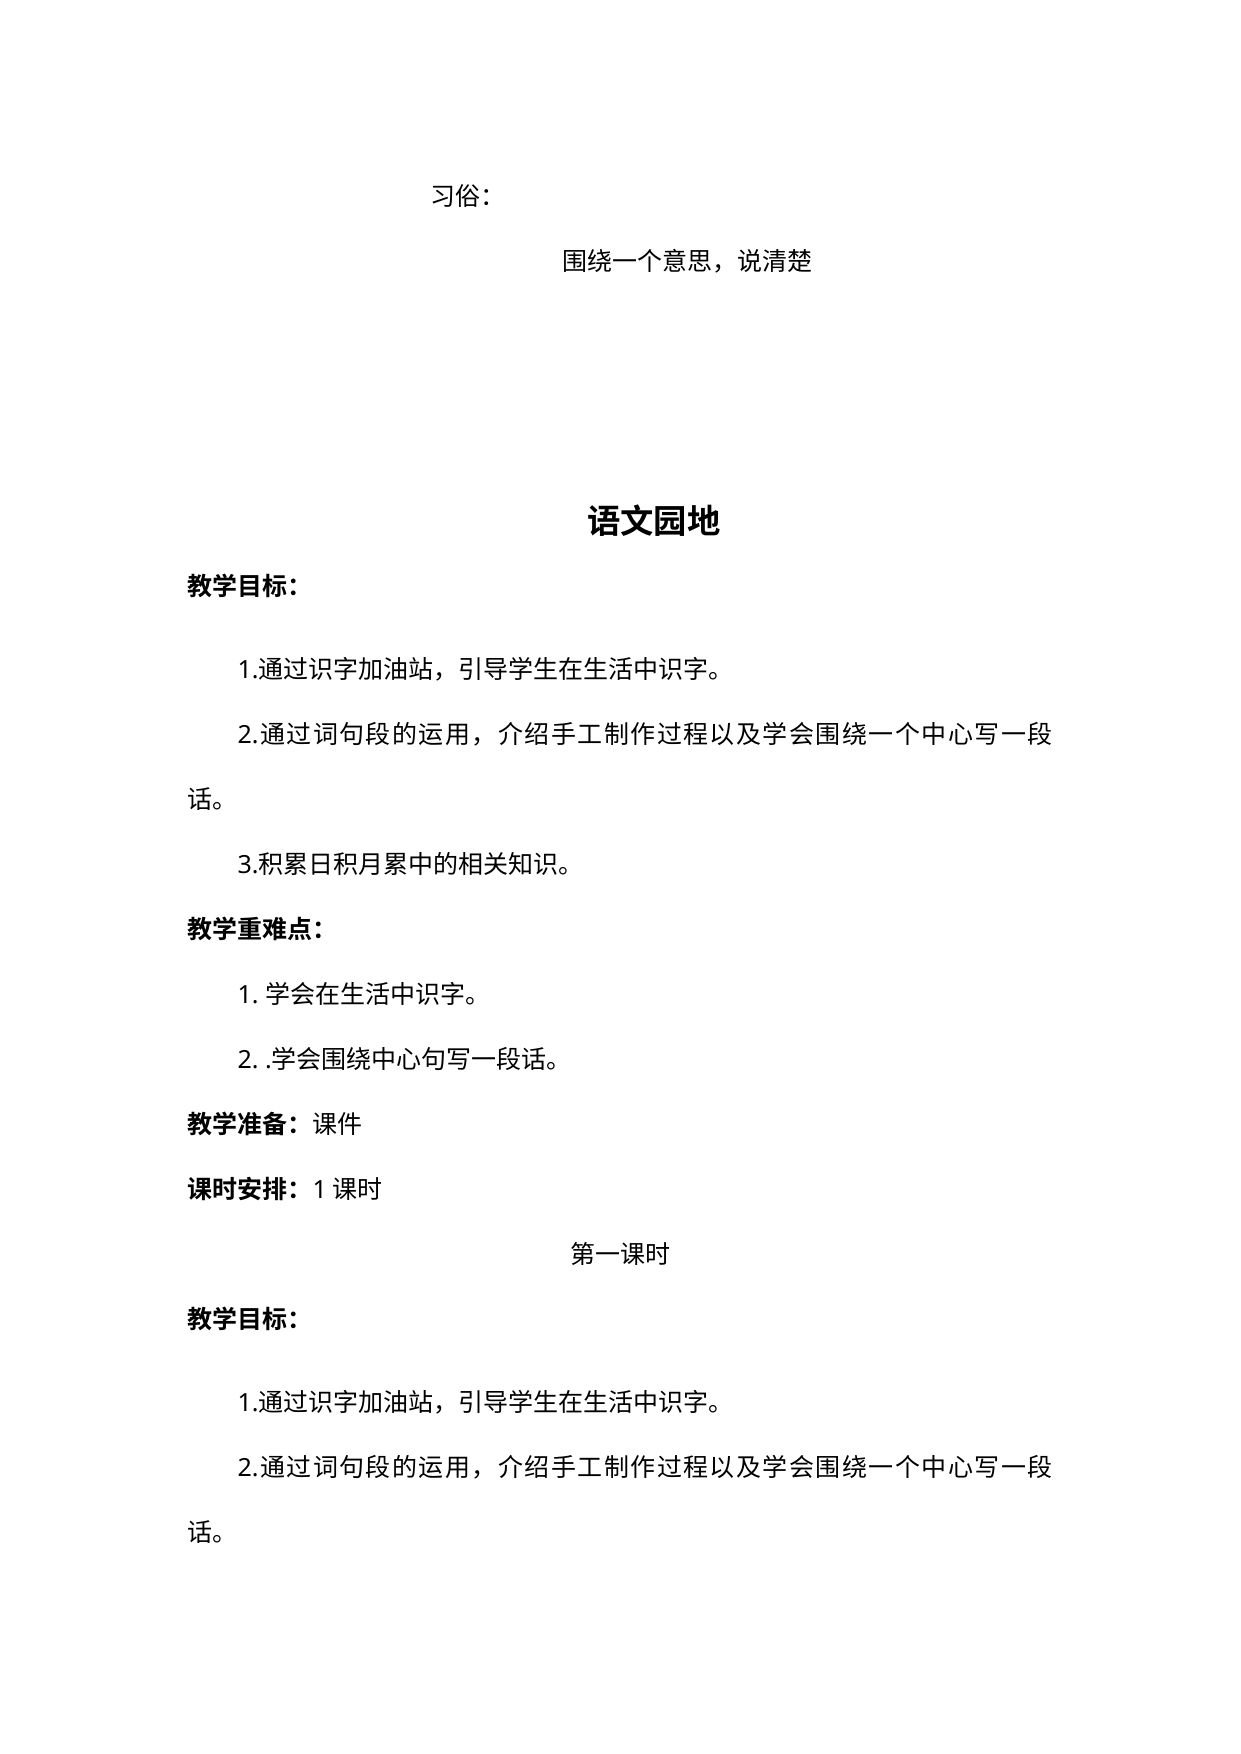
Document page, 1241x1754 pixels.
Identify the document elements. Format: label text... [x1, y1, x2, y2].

text 2.通过词句段的运用，介绍手工制作过程以及学会围绕一个中心写一段话。 [187, 700, 1053, 830]
list 教学目标： [187, 552, 1053, 617]
text 教学重难点： [187, 895, 1053, 960]
text 语文园地 [187, 487, 1053, 552]
text 习俗： [237, 162, 1053, 227]
text 教学准备：课件 [187, 1090, 1053, 1155]
text 1. 学会在生活中识字。 [187, 960, 1053, 1025]
text 课时安排：1课时 [187, 1155, 1053, 1220]
text 1.通过识字加油站，引导学生在生活中识字。 [187, 1368, 1053, 1433]
text 2. .学会围绕中心句写一段话。 [187, 1025, 1053, 1090]
text 第一课时 [187, 1220, 1053, 1285]
list 教学目标： [187, 1285, 1053, 1350]
text 1.通过识字加油站，引导学生在生活中识字。 [187, 635, 1053, 700]
text 围绕一个意思，说清楚 [187, 227, 1053, 292]
text 2.通过词句段的运用，介绍手工制作过程以及学会围绕一个中心写一段话。 [187, 1433, 1053, 1563]
text 3.积累日积月累中的相关知识。 [187, 830, 1053, 895]
